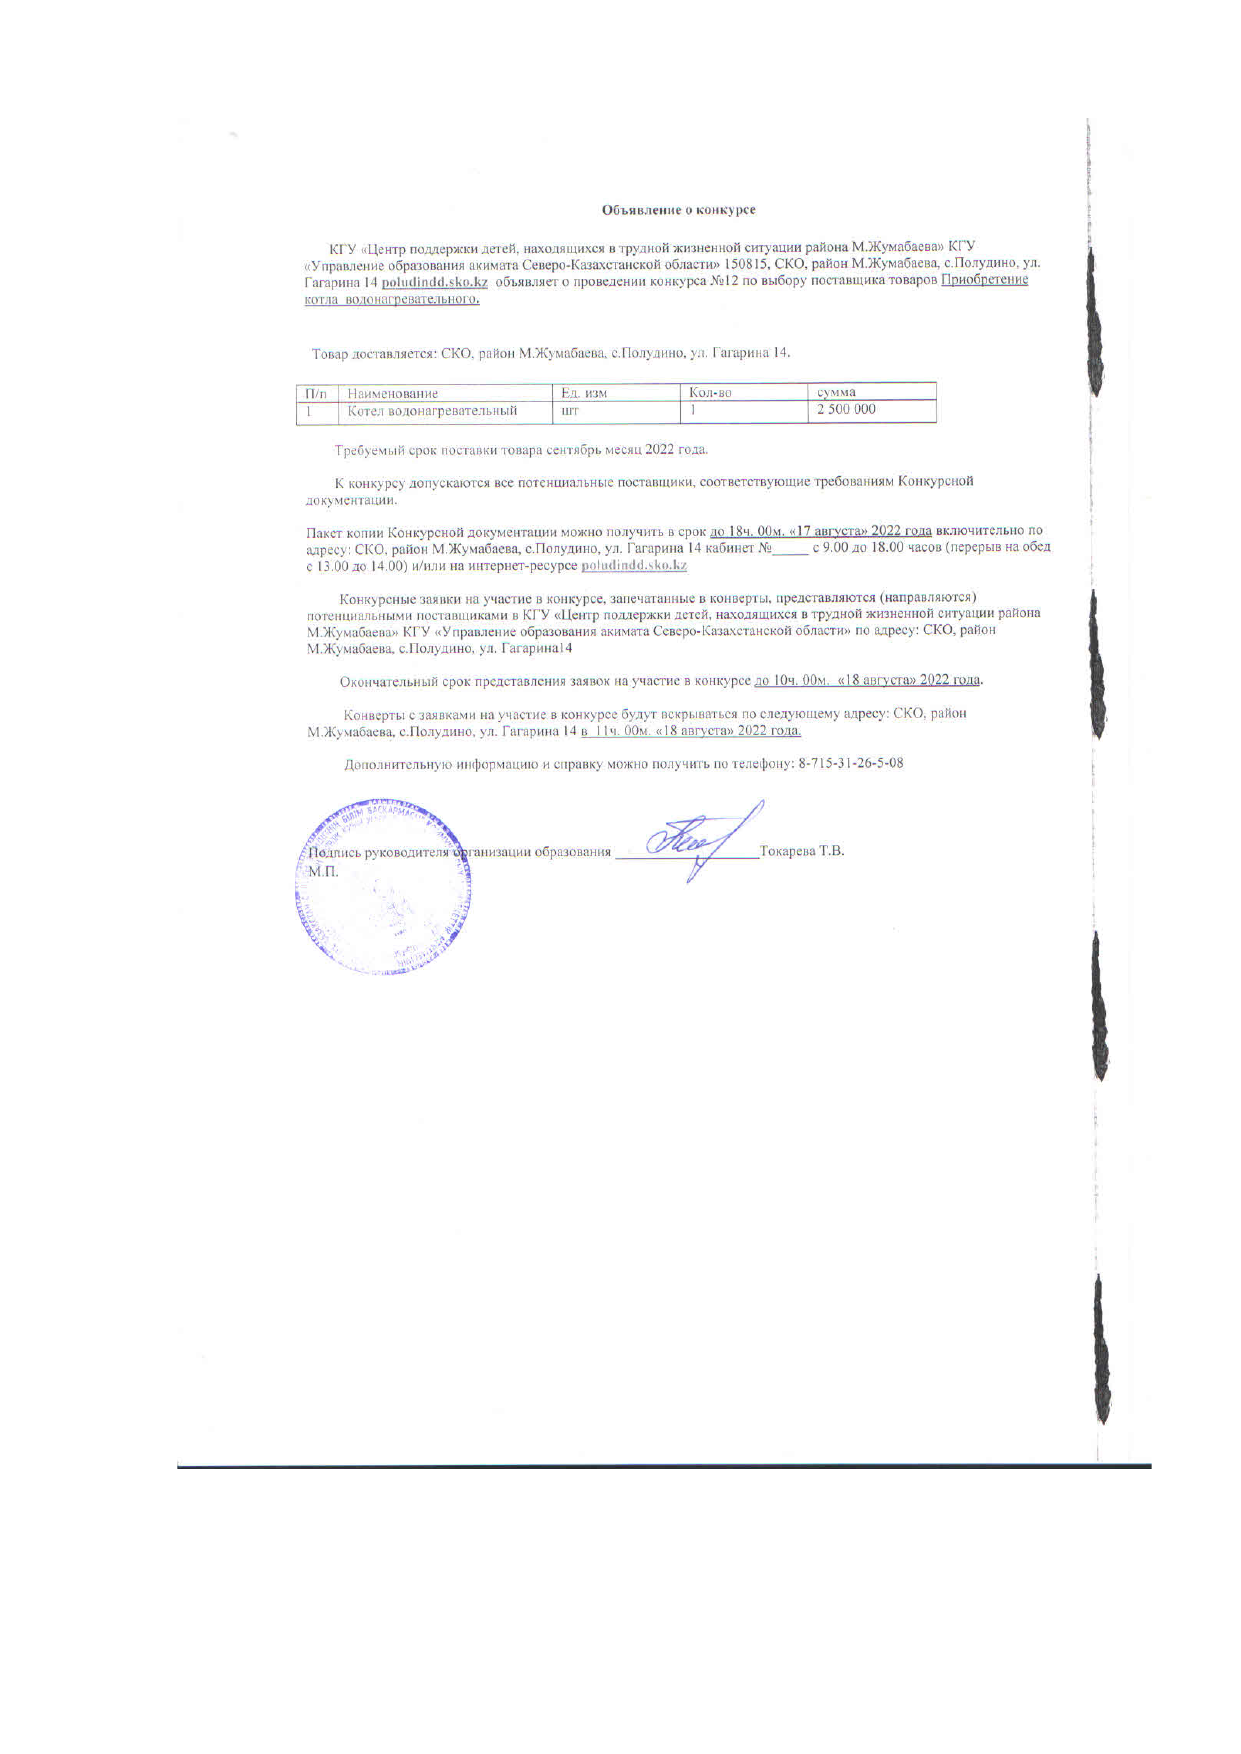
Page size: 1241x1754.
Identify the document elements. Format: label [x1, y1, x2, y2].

picture [177, 118, 1152, 1469]
